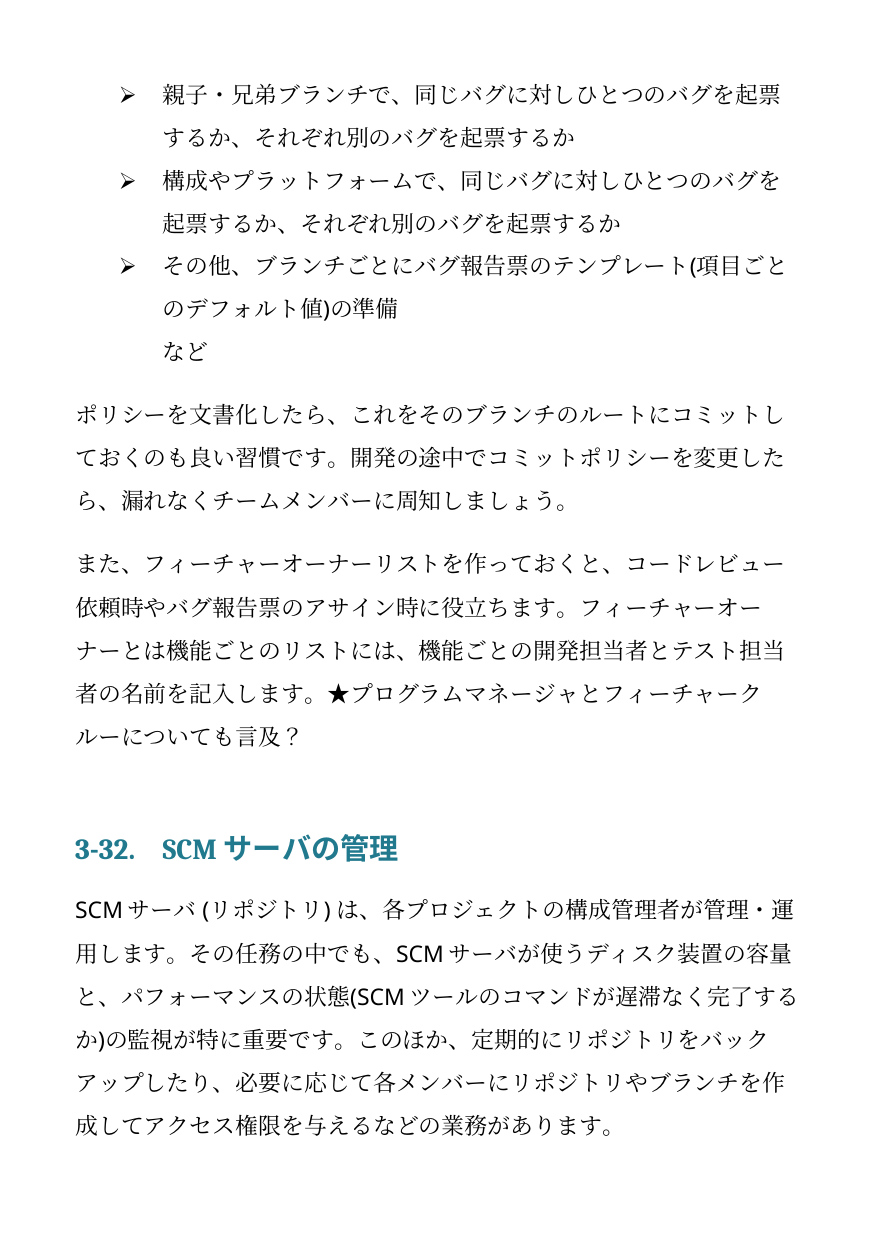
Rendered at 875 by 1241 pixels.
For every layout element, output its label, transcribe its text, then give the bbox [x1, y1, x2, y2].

text SCMサーバ (リポジトリ) は、各プロジェクトの構成管理者が管理・運用します。その任務の中でも、SCMサーバが使うディスク装置の容量と、パフォーマンスの状態(SCMツールのコマンドが遅滞なく完了するか)の監視が特に重要です。このほか、定期的にリポジトリをバックアップしたり、必要に応じて各メンバーにリポジトリやブランチを作成してアクセス権限を与えるなどの業務があります。 [75, 890, 799, 1143]
list 構成やプラットフォームで、同じバグに対しひとつのバグを起票するか、それぞれ別のバグを起票するか [119, 161, 799, 241]
list その他、ブランチごとにバグ報告票のテンプレート(項目ごとのデフォルト値)の準備 [119, 246, 799, 327]
list 親子・兄弟ブランチで、同じバグに対しひとつのバグを起票するか、それぞれ別のバグを起票するか [119, 75, 799, 156]
text また、フィーチャーオーナーリストを作っておくと、コードレビュー依頼時やバグ報告票のアサイン時に役立ちます。フィーチャーオーナーとは機能ごとのリストには、機能ごとの開発担当者とテスト担当者の名前を記入します。★プログラムマネージャとフィーチャークルーについても言及？ [75, 544, 799, 754]
subtitle SCM サーバの管理 [75, 809, 799, 884]
text ポリシーを文書化したら、これをそのブランチのルートにコミットしておくのも良い習慣です。開発の途中でコミットポリシーを変更したら、漏れなくチームメンバーに周知しましょう。 [75, 395, 799, 518]
list など [162, 332, 799, 369]
